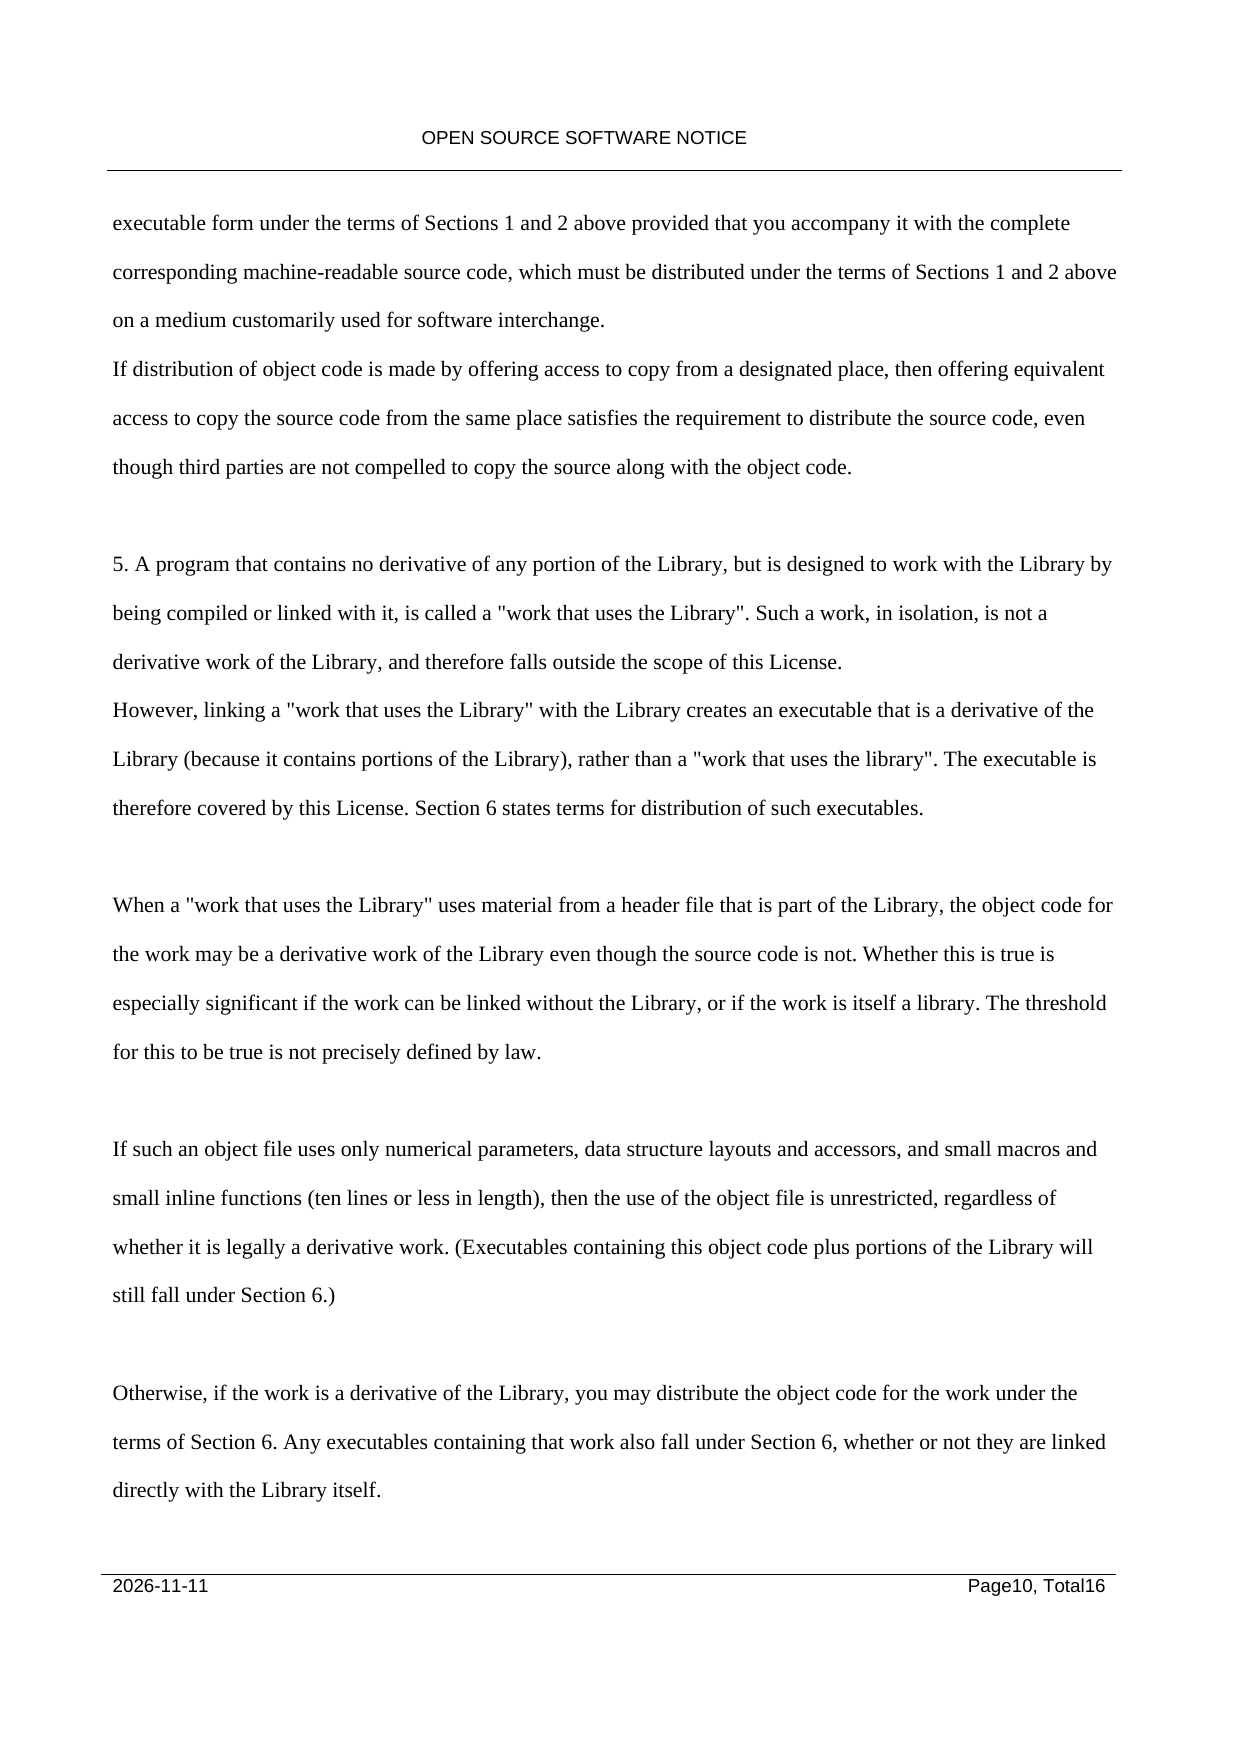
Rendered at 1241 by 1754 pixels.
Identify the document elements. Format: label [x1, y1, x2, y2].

text [112, 206, 1128, 1506]
